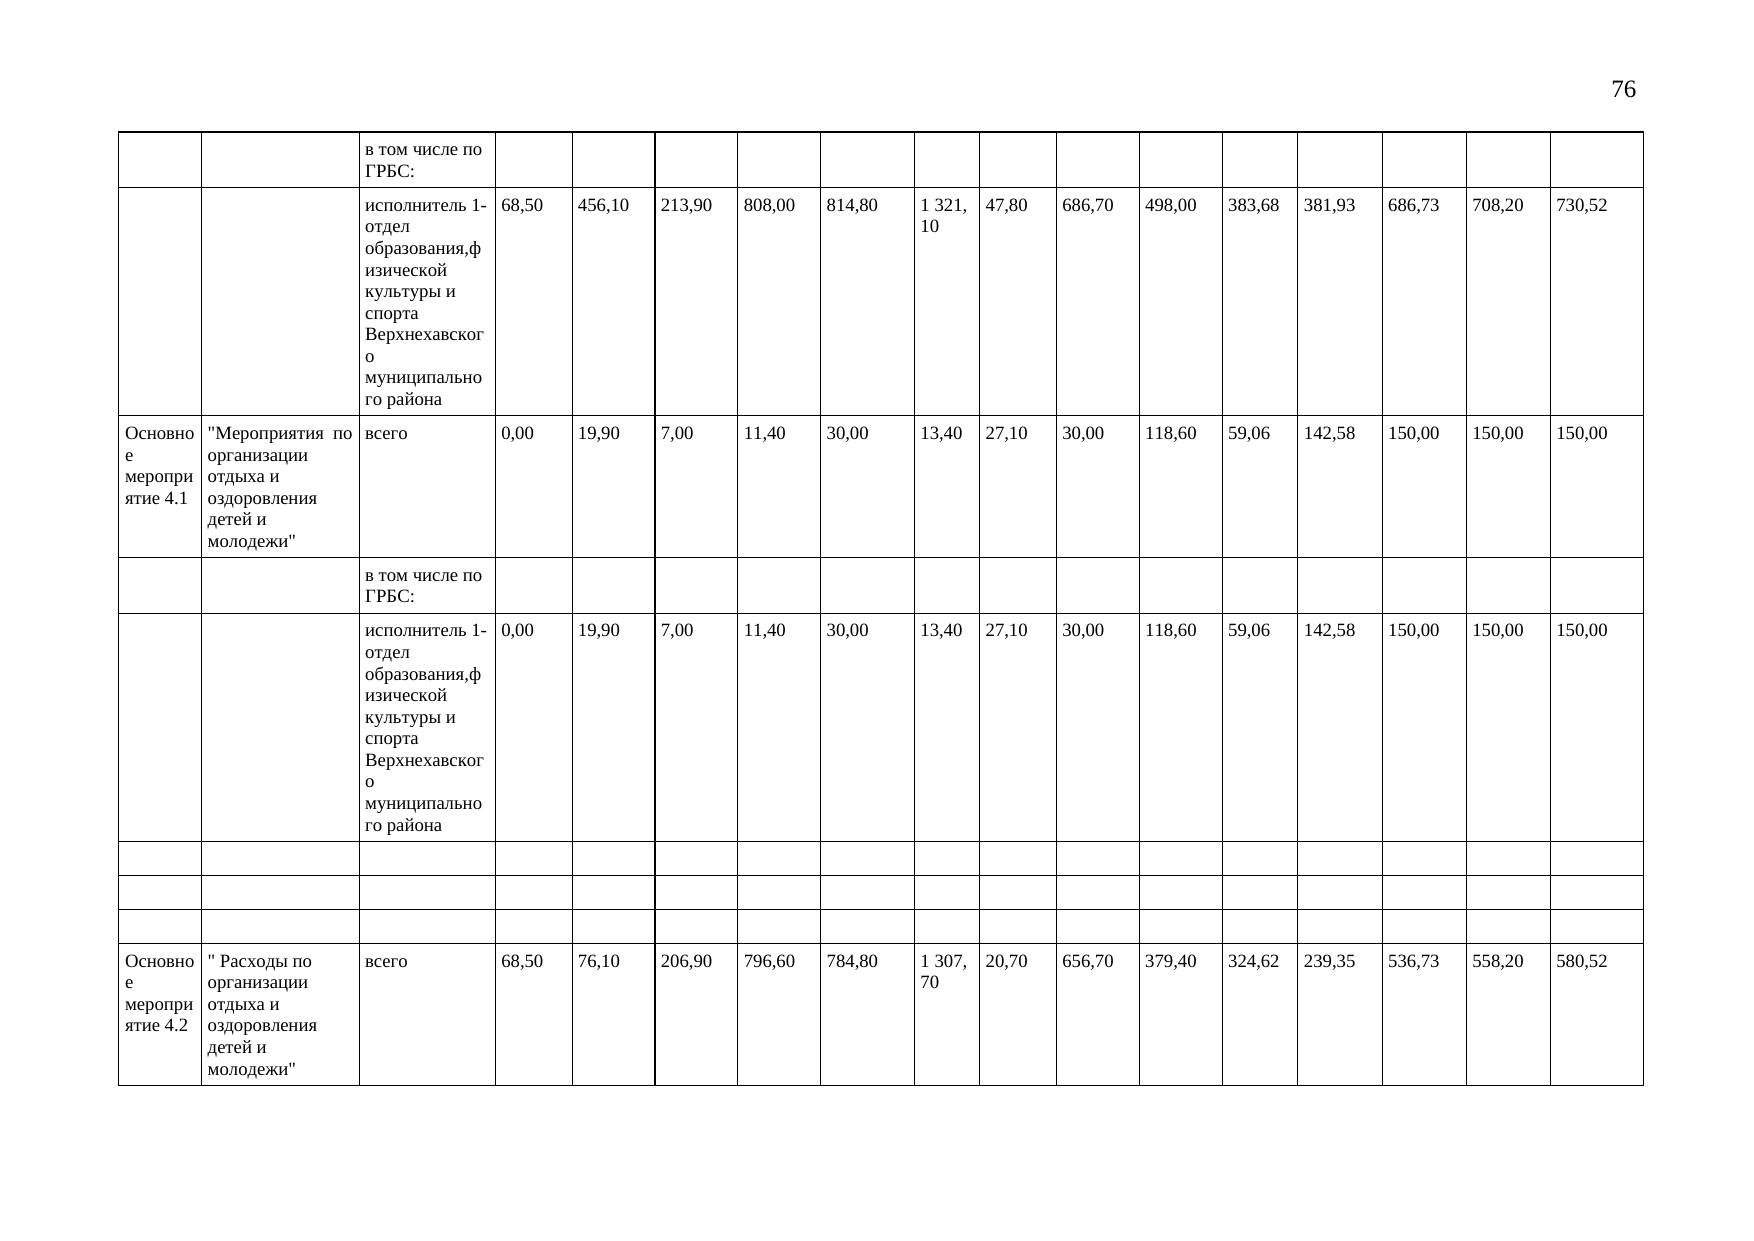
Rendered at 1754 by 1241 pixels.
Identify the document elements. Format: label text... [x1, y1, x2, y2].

table_cell [1223, 133, 1297, 187]
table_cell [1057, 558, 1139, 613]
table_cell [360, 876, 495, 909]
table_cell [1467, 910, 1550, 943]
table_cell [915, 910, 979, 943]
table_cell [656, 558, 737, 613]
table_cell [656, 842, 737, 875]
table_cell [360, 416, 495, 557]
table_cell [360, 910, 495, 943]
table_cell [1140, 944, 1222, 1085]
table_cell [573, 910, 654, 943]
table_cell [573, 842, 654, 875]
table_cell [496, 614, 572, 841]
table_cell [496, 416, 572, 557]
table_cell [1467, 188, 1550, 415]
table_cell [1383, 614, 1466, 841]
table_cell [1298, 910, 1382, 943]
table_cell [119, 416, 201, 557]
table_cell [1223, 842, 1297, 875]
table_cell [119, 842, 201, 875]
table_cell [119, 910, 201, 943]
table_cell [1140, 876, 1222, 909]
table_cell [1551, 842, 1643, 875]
table_cell 1 321,10 [915, 188, 979, 415]
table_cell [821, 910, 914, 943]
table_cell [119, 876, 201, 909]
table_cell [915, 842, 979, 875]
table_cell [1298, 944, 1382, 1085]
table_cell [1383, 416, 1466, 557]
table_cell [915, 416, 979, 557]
table_cell [1057, 133, 1139, 187]
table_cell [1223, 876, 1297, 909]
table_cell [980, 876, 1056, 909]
table_cell [1140, 133, 1222, 187]
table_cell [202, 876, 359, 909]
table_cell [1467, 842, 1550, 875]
table_cell [1298, 133, 1382, 187]
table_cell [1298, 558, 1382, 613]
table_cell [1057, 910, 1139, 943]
table_cell [573, 133, 654, 187]
table_cell [915, 133, 979, 187]
table_cell [980, 133, 1056, 187]
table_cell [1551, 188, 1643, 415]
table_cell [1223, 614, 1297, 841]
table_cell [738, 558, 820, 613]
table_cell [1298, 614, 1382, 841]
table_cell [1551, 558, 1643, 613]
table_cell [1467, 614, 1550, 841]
table_cell [656, 133, 737, 187]
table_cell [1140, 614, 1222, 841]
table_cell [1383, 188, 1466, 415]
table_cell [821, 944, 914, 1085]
table_cell [738, 133, 820, 187]
table_cell [1383, 133, 1466, 187]
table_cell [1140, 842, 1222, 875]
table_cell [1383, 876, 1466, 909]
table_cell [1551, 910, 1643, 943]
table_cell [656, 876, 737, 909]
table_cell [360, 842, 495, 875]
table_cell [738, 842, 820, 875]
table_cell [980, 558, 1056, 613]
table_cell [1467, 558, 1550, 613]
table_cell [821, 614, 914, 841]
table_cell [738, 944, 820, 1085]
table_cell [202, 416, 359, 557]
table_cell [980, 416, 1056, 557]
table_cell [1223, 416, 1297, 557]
table_cell исполнитель 1- отдел образования,физической культуры и спорта Верхнехавского муниципального района [360, 188, 495, 415]
table_cell 808,00 [738, 188, 820, 415]
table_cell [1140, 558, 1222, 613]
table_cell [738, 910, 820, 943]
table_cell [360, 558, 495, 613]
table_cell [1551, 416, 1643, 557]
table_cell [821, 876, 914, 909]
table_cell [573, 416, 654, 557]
table_cell [821, 133, 914, 187]
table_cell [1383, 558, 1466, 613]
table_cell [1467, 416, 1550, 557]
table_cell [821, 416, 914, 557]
table_cell 498,00 [1140, 188, 1222, 415]
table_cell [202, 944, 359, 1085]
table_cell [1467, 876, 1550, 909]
table_cell [202, 188, 359, 415]
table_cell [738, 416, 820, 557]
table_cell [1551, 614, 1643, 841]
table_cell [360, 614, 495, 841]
table_cell [119, 133, 201, 187]
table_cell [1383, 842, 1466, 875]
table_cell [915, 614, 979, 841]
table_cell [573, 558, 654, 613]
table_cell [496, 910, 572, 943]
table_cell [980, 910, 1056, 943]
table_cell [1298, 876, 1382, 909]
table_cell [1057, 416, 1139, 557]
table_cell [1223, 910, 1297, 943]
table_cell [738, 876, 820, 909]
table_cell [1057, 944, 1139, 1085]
table_cell [496, 133, 572, 187]
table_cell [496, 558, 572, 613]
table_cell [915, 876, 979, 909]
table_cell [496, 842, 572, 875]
table_cell 686,70 [1057, 188, 1139, 415]
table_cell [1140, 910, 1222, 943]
table_cell [1551, 133, 1643, 187]
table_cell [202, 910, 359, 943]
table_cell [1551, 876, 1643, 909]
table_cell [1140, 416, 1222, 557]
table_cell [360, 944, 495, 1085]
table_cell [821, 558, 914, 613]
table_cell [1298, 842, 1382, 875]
table_cell [119, 188, 201, 415]
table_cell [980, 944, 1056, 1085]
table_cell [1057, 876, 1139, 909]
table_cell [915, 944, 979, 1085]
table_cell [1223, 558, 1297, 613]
table_cell 213,90 [656, 188, 737, 415]
table_cell [1467, 133, 1550, 187]
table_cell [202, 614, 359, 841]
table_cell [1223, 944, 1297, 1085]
table_cell 47,80 [980, 188, 1056, 415]
table_cell 381,93 [1298, 188, 1382, 415]
table_cell 814,80 [821, 188, 914, 415]
table_cell 456,10 [573, 188, 654, 415]
table_cell [202, 133, 359, 187]
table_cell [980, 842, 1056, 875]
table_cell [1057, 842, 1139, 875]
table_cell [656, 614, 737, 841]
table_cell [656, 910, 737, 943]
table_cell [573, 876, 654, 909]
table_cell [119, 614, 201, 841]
table_cell 383,68 [1223, 188, 1297, 415]
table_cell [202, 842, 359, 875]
table_cell 68,50 [496, 188, 572, 415]
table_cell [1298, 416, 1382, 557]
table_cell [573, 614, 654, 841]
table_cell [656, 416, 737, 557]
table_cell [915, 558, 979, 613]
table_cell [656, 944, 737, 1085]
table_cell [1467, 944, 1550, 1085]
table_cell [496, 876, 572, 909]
table_cell в том числе по ГРБС: [360, 133, 495, 187]
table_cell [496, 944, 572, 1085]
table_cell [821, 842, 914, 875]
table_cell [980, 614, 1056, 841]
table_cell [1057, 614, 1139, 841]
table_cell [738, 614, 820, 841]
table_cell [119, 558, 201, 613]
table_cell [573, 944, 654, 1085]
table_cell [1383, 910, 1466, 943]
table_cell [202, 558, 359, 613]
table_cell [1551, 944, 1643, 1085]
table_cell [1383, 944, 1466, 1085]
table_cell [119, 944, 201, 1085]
